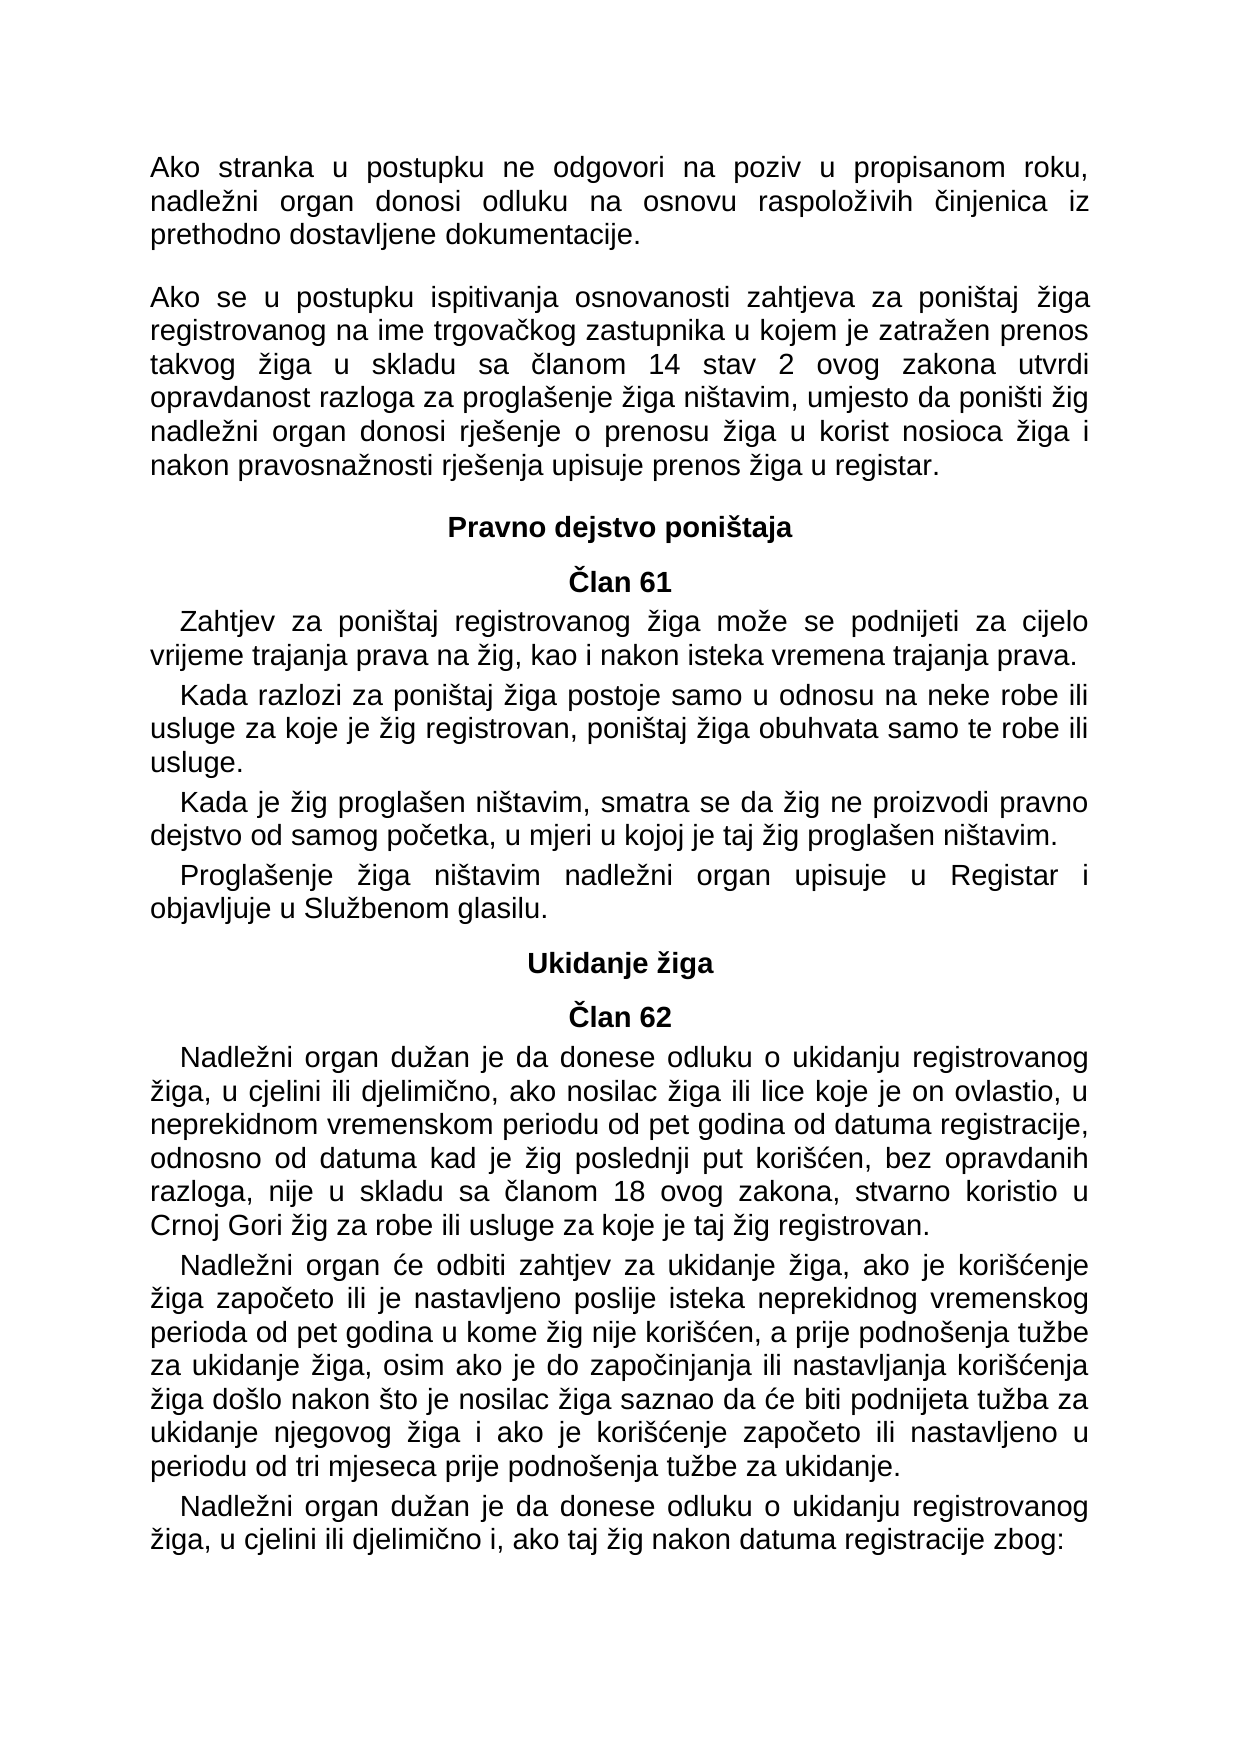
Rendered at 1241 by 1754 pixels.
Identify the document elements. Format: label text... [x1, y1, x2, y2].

text Ako stranka u postupku ne odgovori na poziv u propisanom roku, nadležni organ donosi odluku na osnovu raspoloživih činjenica iz prethodno dostavljene dokumentacije. [150, 150, 1090, 251]
text Kada je žig proglašen ništavim, smatra se da žig ne proizvodi pravno dejstvo od samog početka, u mjeri u kojoj je taj žig proglašen ništavim. [150, 784, 1090, 852]
text Ako se u postupku ispitivanja osnovanosti zahtjeva za poništaj žiga registrovanog na ime trgovačkog zastupnika u kojem je zatražen prenos takvog žiga u skladu sa članom 14 stav 2 ovog zakona utvrdi opravdanost razloga za proglašenje žiga ništavim, umjesto da poništi žig nadležni organ donosi rješenje o prenosu žiga u korist nosioca žiga i nakon pravosnažnosti rješenja upisuje prenos žiga u registar. [150, 280, 1090, 481]
text Ukidanje žiga [150, 946, 1090, 979]
text Zahtjev za poništaj registrovanog žiga može se podnijeti za cijelo vrijeme trajanja prava na žig, kao i nakon isteka vremena trajanja prava. [150, 604, 1090, 671]
text Nadležni organ dužan je da donese odluku o ukidanju registrovanog žiga, u cjelini ili djelimično, ako nosilac žiga ili lice koje je on ovlastio, u neprekidnom vremenskom periodu od pet godina od datuma registracije, odnosno od datuma kad je žig poslednji put korišćen, bez opravdanih razloga, nije u skladu sa članom 18 ovog zakona, stvarno koristio u Crnoj Gori žig za robe ili usluge za koje je taj žig registrovan. [150, 1040, 1090, 1241]
text Kada razlozi za poništaj žiga postoje samo u odnosu na neke robe ili usluge za koje je žig registrovan, poništaj žiga obuhvata samo te robe ili usluge. [150, 678, 1090, 778]
text Nadležni organ će odbiti zahtjev za ukidanje žiga, ako je korišćenje žiga započeto ili je nastavljeno poslije isteka neprekidnog vremenskog perioda od pet godina u kome žig nije korišćen, a prije podnošenja tužbe za ukidanje žiga, osim ako je do započinjanja ili nastavljanja korišćenja žiga došlo nakon što je nosilac žiga saznao da će biti podnijeta tužba za ukidanje njegovog žiga i ako je korišćenje započeto ili nastavljeno u periodu od tri mjeseca prije podnošenja tužbe za ukidanje. [150, 1247, 1090, 1482]
text Proglašenje žiga ništavim nadležni organ upisuje u Registar i objavljuje u Službenom glasilu. [150, 858, 1090, 925]
text Pravno dejstvo poništaja [150, 510, 1090, 544]
text Nadležni organ dužan je da donese odluku o ukidanju registrovanog žiga, u cjelini ili djelimično i, ako taj žig nakon datuma registracije zbog: [150, 1488, 1090, 1556]
text Član 62 [150, 1000, 1090, 1034]
text Član 61 [150, 564, 1090, 598]
